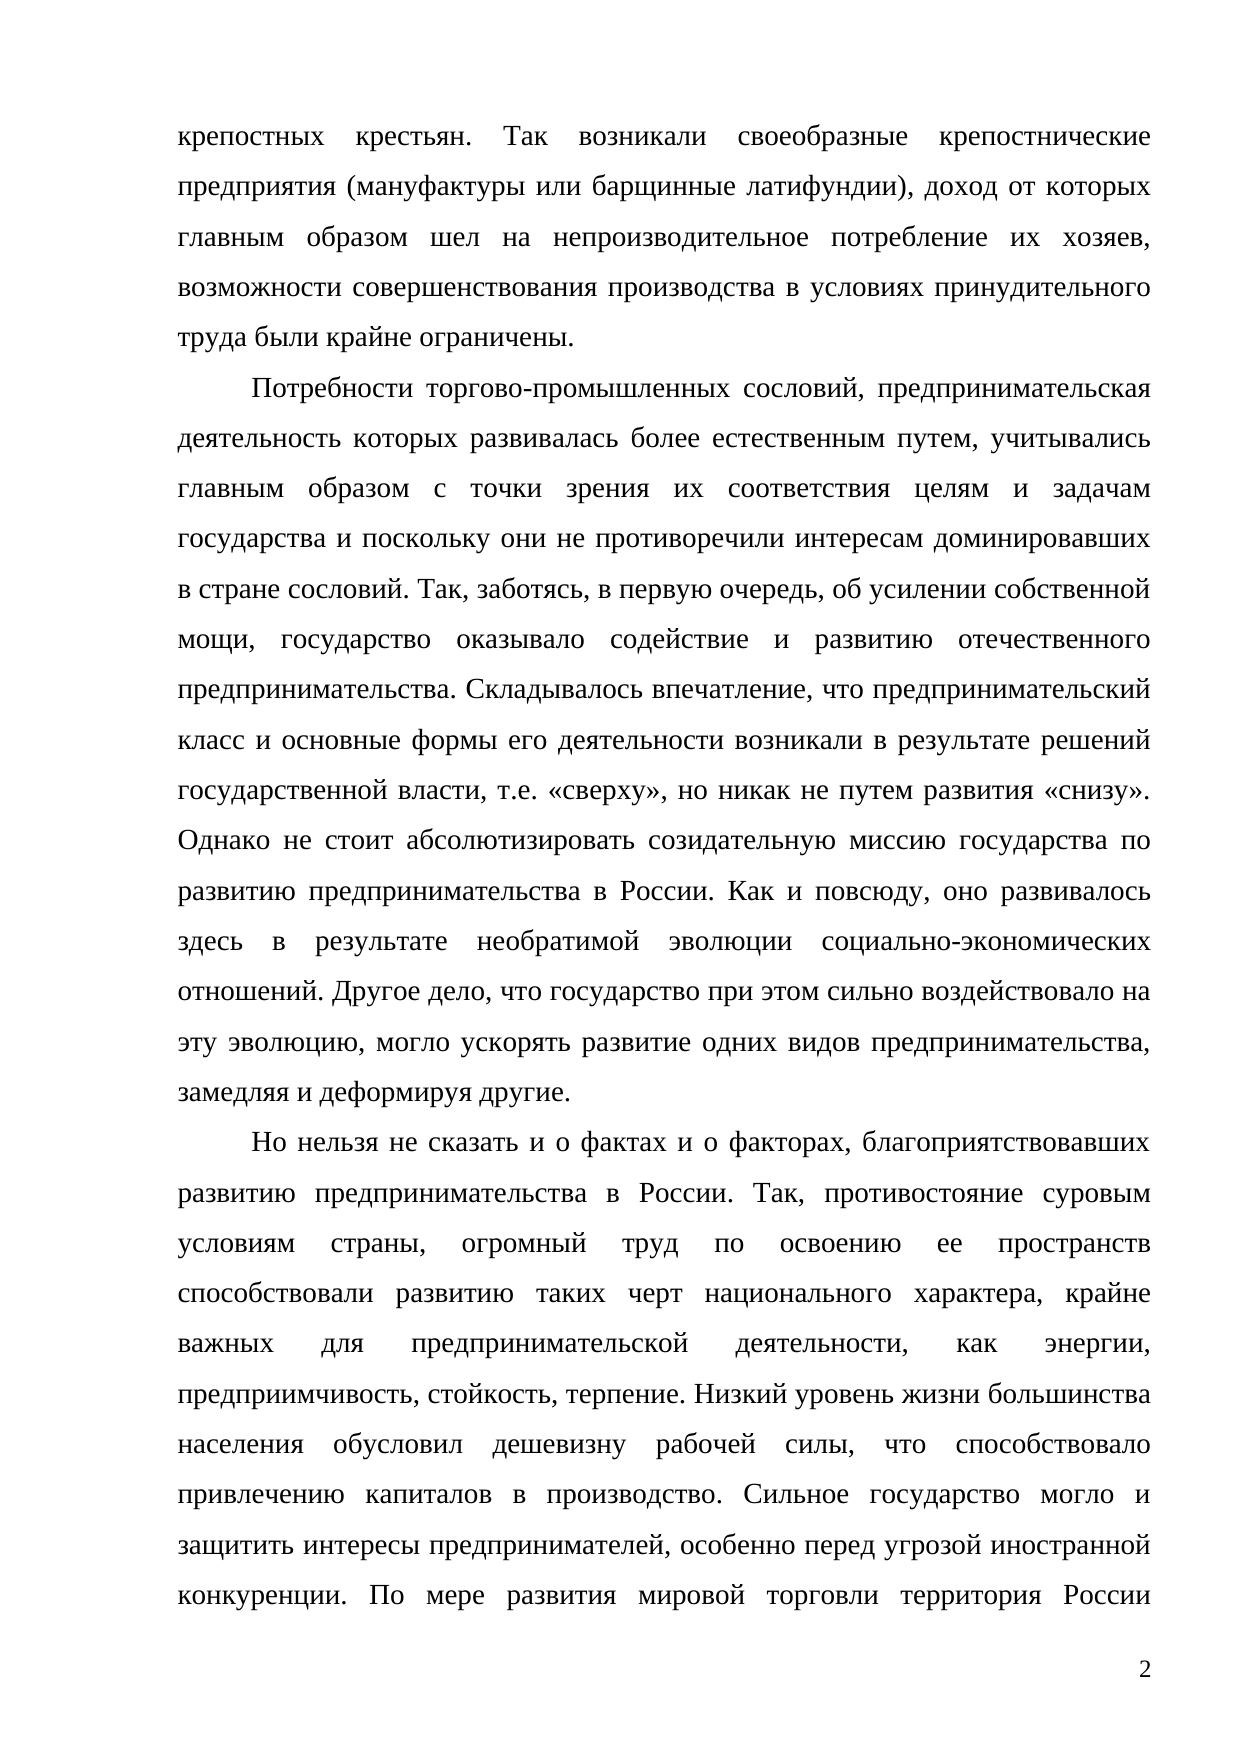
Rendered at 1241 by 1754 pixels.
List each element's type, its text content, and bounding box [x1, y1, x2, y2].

text Потребности торгово-промышленных сословий, предпринимательская деятельность которых развивалась более естественным путем, учитывались главным образом с точки зрения их соответствия целям и задачам государства и поскольку они не противоречили интересам доминировавших в стране сословий. Так, заботясь, в первую очередь, об усилении собственной мощи, государство оказывало содействие и развитию отечественного предпринимательства. Складывалось впечатление, что предпринимательский класс и основные формы его деятельности возникали в результате решений государственной власти, т.е. «сверху», но никак не путем развития «снизу». Однако не стоит абсолютизировать созидательную миссию государства по развитию предпринимательства в России. Как и повсюду, оно развивалось здесь в результате необратимой эволюции социально-экономических отношений. Другое дело, что государство при этом сильно воздействовало на эту эволюцию, могло ускорять развитие одних видов предпринимательства, замедляя и деформируя другие. [177, 370, 1152, 1108]
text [177, 1124, 1152, 1611]
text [177, 118, 1152, 353]
